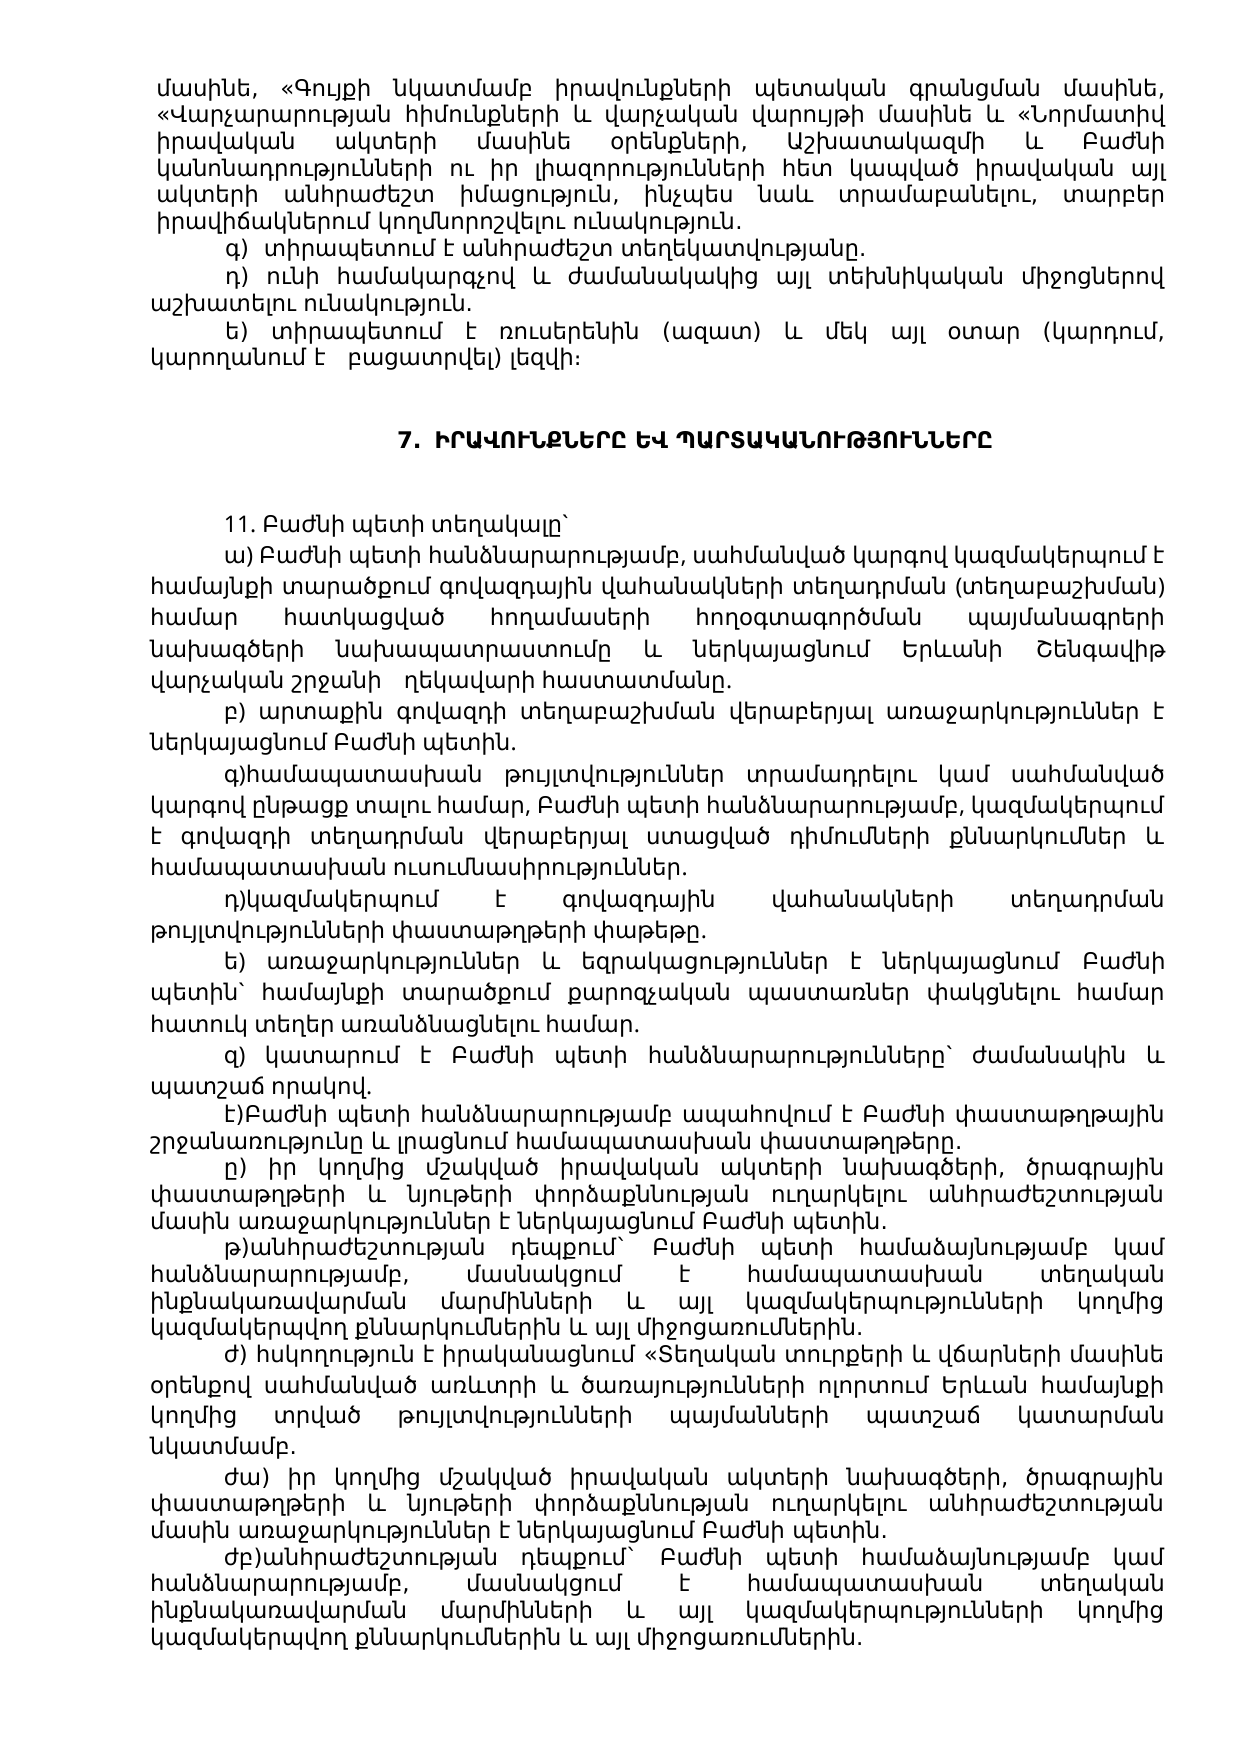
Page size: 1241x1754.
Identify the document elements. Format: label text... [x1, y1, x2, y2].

text թ)անհրաժեշտության դեպքում` Բաժնի պետի համաձայնությամբ կամ հանձնարարությամբ, մասնակցում է համապատասխան տեղական ինքնակառավարման մարմինների և այլ կազմակերպությունների կողմից կազմակերպվող քննարկումներին և այլ միջոցառումներին. [150, 1234, 1165, 1341]
text ե) առաջարկություններ և եզրակացություններ է ներկայացնում Բաժնի պետին` համայնքի տարածքում քարոզչական պաստառներ փակցնելու համար հատուկ տեղեր առանձնացնելու համար. [150, 945, 1165, 1039]
text ա) Բաժնի պետի հանձնարարությամբ, սահմանված կարգով կազմակերպում է համայնքի տարածքում գովազդային վահանակների տեղադրման (տեղաբաշխման) համար հատկացված հողամասերի հողօգտագործման պայմանագրերի նախագծերի նախապատրաստումը և ներկայացնում Երևանի Շենգավիթ վարչական շրջանի ղեկավարի հաստատմանը. [150, 539, 1165, 695]
text դ) ունի համակարգչով և ժամանակակից այլ տեխնիկական միջոցներով աշխատելու ունակություն. [150, 263, 1165, 316]
text բ) արտաքին գովազդի տեղաբաշխման վերաբերյալ առաջարկություններ է ներկայացնում Բաժնի պետին. [150, 695, 1165, 757]
text գ) տիրապետում է անհրաժեշտ տեղեկատվությանը. [150, 235, 1165, 262]
text ժ) հսկողություն է իրականացնում «Տեղական տուրքերի և վճարների մասինե օրենքով սահմանված առևտրի և ծառայությունների ոլորտում Երևան համայնքի կողմից տրված թույլտվությունների պայմանների պատշաճ կատարման նկատմամբ. [150, 1341, 1165, 1460]
text ժա) իր կողմից մշակված իրավական ակտերի նախագծերի, ծրագրային փաստաթղթերի և նյութերի փորձաքննության ուղարկելու անհրաժեշտության մասին առաջարկություններ է ներկայացնում Բաժնի պետին. [150, 1464, 1165, 1544]
text ը) իր կողմից մշակված իրավական ակտերի նախագծերի, ծրագրային փաստաթղթերի և նյութերի փորձաքննության ուղարկելու անհրաժեշտության մասին առաջարկություններ է ներկայացնում Բաժնի պետին. [150, 1154, 1165, 1234]
text գ)համապատասխան թույլտվություններ տրամադրելու կամ սահմանված կարգով ընթացք տալու համար, Բաժնի պետի հանձնարարությամբ, կազմակերպում է գովազդի տեղադրման վերաբերյալ ստացված դիմումների քննարկումներ և համապատասխան ուսումնասիրություններ. [150, 757, 1165, 882]
text դ)կազմակերպում է գովազդային վահանակների տեղադրման թույլտվությունների փաստաթղթերի փաթեթը. [150, 882, 1165, 945]
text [156, 75, 1165, 235]
text 11. Բաժնի պետի տեղակալը` [150, 507, 1165, 539]
text ժբ)անհրաժեշտության դեպքում` Բաժնի պետի համաձայնությամբ կամ հանձնարարությամբ, մասնակցում է համապատասխան տեղական ինքնակառավարման մարմինների և այլ կազմակերպությունների կողմից կազմակերպվող քննարկումներին և այլ միջոցառումներին. [150, 1544, 1165, 1650]
text ե) տիրապետում է ռուսերենին (ազատ) և մեկ այլ օտար (կարդում, կարողանում է բացատրվել) լեզվի։ [150, 318, 1165, 371]
text է)Բաժնի պետի հանձնարարությամբ ապահովում է Բաժնի փաստաթղթային շրջանառությունը և լրացնում համապատասխան փաստաթղթերը. [150, 1101, 1165, 1154]
text զ) կատարում է Բաժնի պետի հանձնարարությունները` ժամանակին և պատշաճ որակով. [150, 1039, 1165, 1101]
list ԻՐԱՎՈՒՆՔՆԵՐԸ ԵՎ ՊԱՐՏԱԿԱՆՈՒԹՅՈՒՆՆԵՐԸ [225, 427, 1165, 454]
